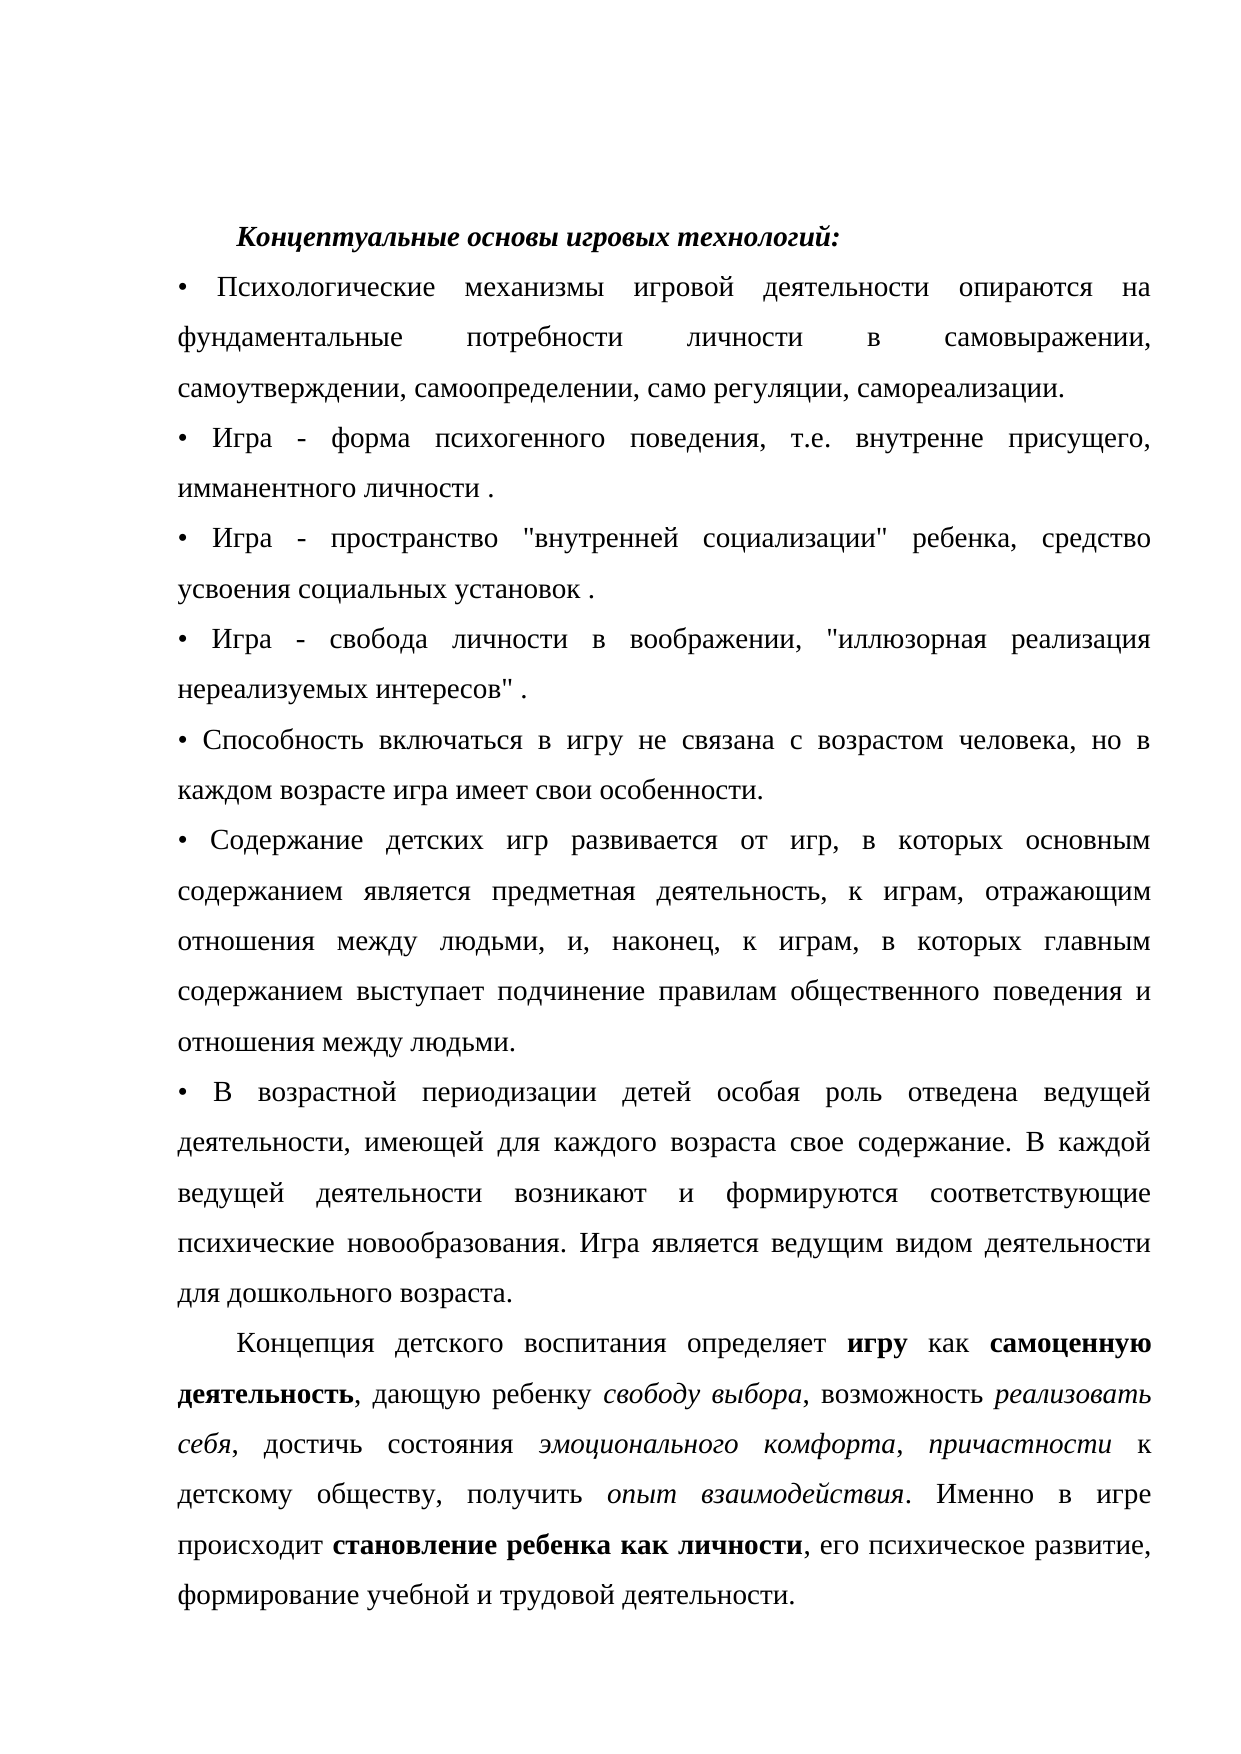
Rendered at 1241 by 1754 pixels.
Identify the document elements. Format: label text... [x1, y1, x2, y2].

text • Игра - свобода личности в воображении, "иллюзорная реализация нереализуемых интересов" . [177, 621, 1152, 705]
text • Содержание детских игр развивается от игр, в которых основным содержанием является предметная деятельность, к играм, отражающим отношения между людьми, и, наконец, к играм, в которых главным содержанием выступает подчинение правилам общественного поведения и отношения между людьми. [177, 822, 1152, 1057]
text Концепция детского воспитания определяет игру как самоценную деятельность, дающую ребенку свободу выбора, возможность реализовать себя, достичь состояния эмоционального комфорта, причастности к детскому обществу, получить опыт взаимодействия. Именно в игре происходит становление ребенка как личности, его психическое развитие, формирование учебной и трудовой деятельности. [177, 1326, 1152, 1611]
text • Психологические механизмы игровой деятельности опираются на фундаментальные потребности личности в самовыражении, самоутверждении, самоопределении, само регуляции, самореализации. [177, 269, 1152, 403]
text • В возрастной периодизации детей особая роль отведена ведущей деятельности, имеющей для каждого возраста свое содержание. В каждой ведущей деятельности возникают и формируются соответствующие психические новообразования. Игра является ведущим видом деятельности для дошкольного возраста. [177, 1074, 1152, 1309]
text • Способность включаться в игру не связана с возрастом человека, но в каждом возрасте игра имеет свои особенности. [177, 722, 1152, 806]
text Концептуальные основы игровых технологий: [177, 219, 1152, 252]
text • Игра - пространство "внутренней социализации" ребенка, средство усвоения социальных установок . [177, 521, 1152, 604]
text • Игра - форма психогенного поведения, т.е. внутренне присущего, имманентного личности . [177, 420, 1152, 504]
